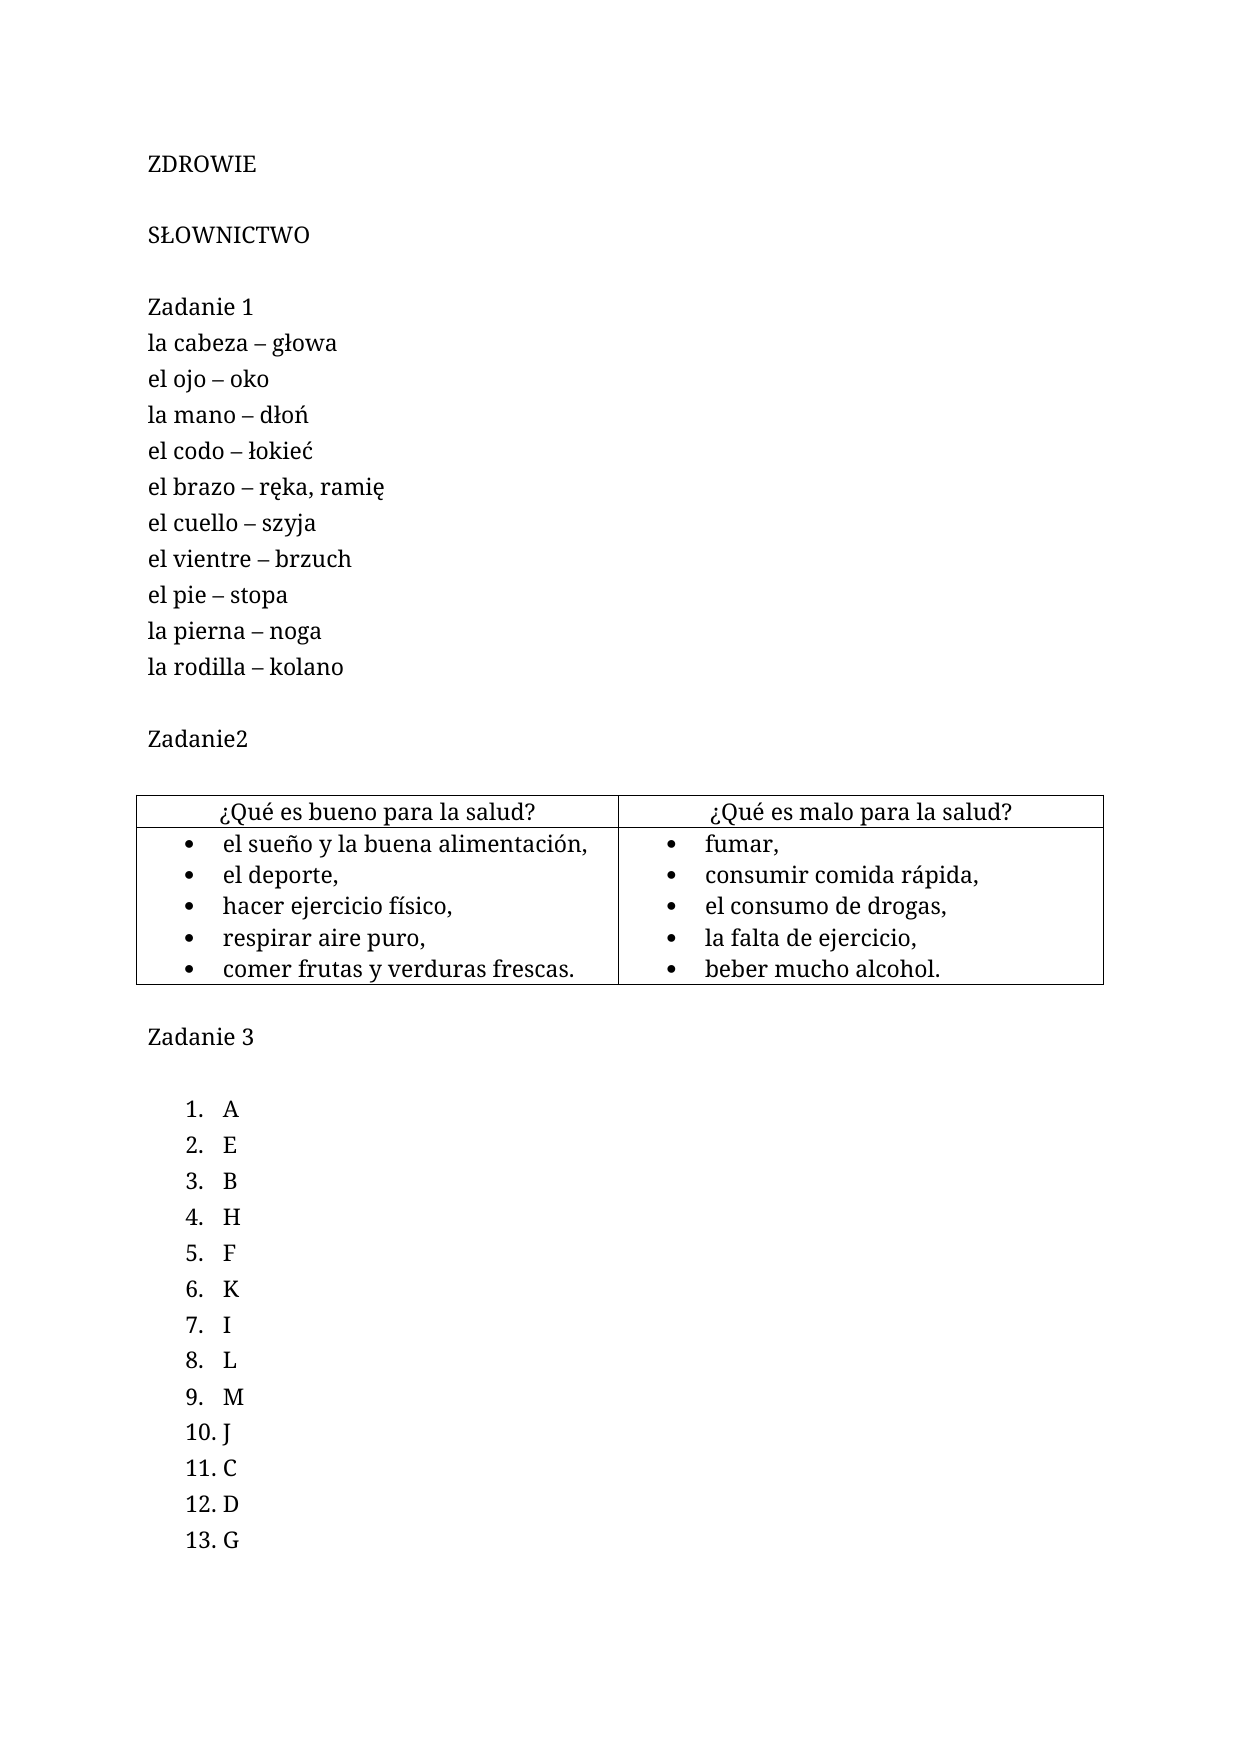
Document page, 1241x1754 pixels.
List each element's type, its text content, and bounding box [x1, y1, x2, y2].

list E [185, 1129, 1093, 1160]
list D [185, 1488, 1093, 1519]
list J [185, 1416, 1093, 1448]
list H [185, 1201, 1093, 1232]
list K [185, 1273, 1093, 1304]
table_header ¿Qué es malo para la salud? [619, 796, 1103, 827]
list A [185, 1093, 1093, 1124]
text ZDROWIE [148, 148, 1093, 179]
text el ojo – oko [148, 363, 1093, 394]
text Zadanie 1 [148, 291, 1093, 323]
text la mano – dłoń [148, 399, 1093, 430]
text el pie – stopa [148, 579, 1093, 610]
list G [185, 1524, 1093, 1555]
list F [185, 1237, 1093, 1268]
text el cuello – szyja [148, 507, 1093, 538]
table_header ¿Qué es bueno para la salud? [137, 796, 618, 827]
list I [185, 1308, 1093, 1340]
text el codo – łokieć [148, 435, 1093, 466]
text el vientre – brzuch [148, 543, 1093, 574]
text Zadanie2 [148, 723, 1093, 754]
list L [185, 1344, 1093, 1376]
text la pierna – noga [148, 615, 1093, 646]
text el brazo – ręka, ramię [148, 471, 1093, 502]
text Zadanie 3 [148, 1021, 1093, 1052]
text SŁOWNICTWO [148, 219, 1093, 251]
text la rodilla – kolano [148, 651, 1093, 682]
list B [185, 1165, 1093, 1196]
list M [185, 1380, 1093, 1412]
table_cell fumar, consumir comida rápida, el consumo de drogas, la falta de ejercicio, beber mucho alcohol. [619, 828, 1103, 984]
list C [185, 1452, 1093, 1483]
text la cabeza – głowa [148, 327, 1093, 358]
table_cell el sueño y la buena alimentación, el deporte, hacer ejercicio físico, respirar aire puro, comer frutas y verduras frescas. [137, 828, 618, 984]
